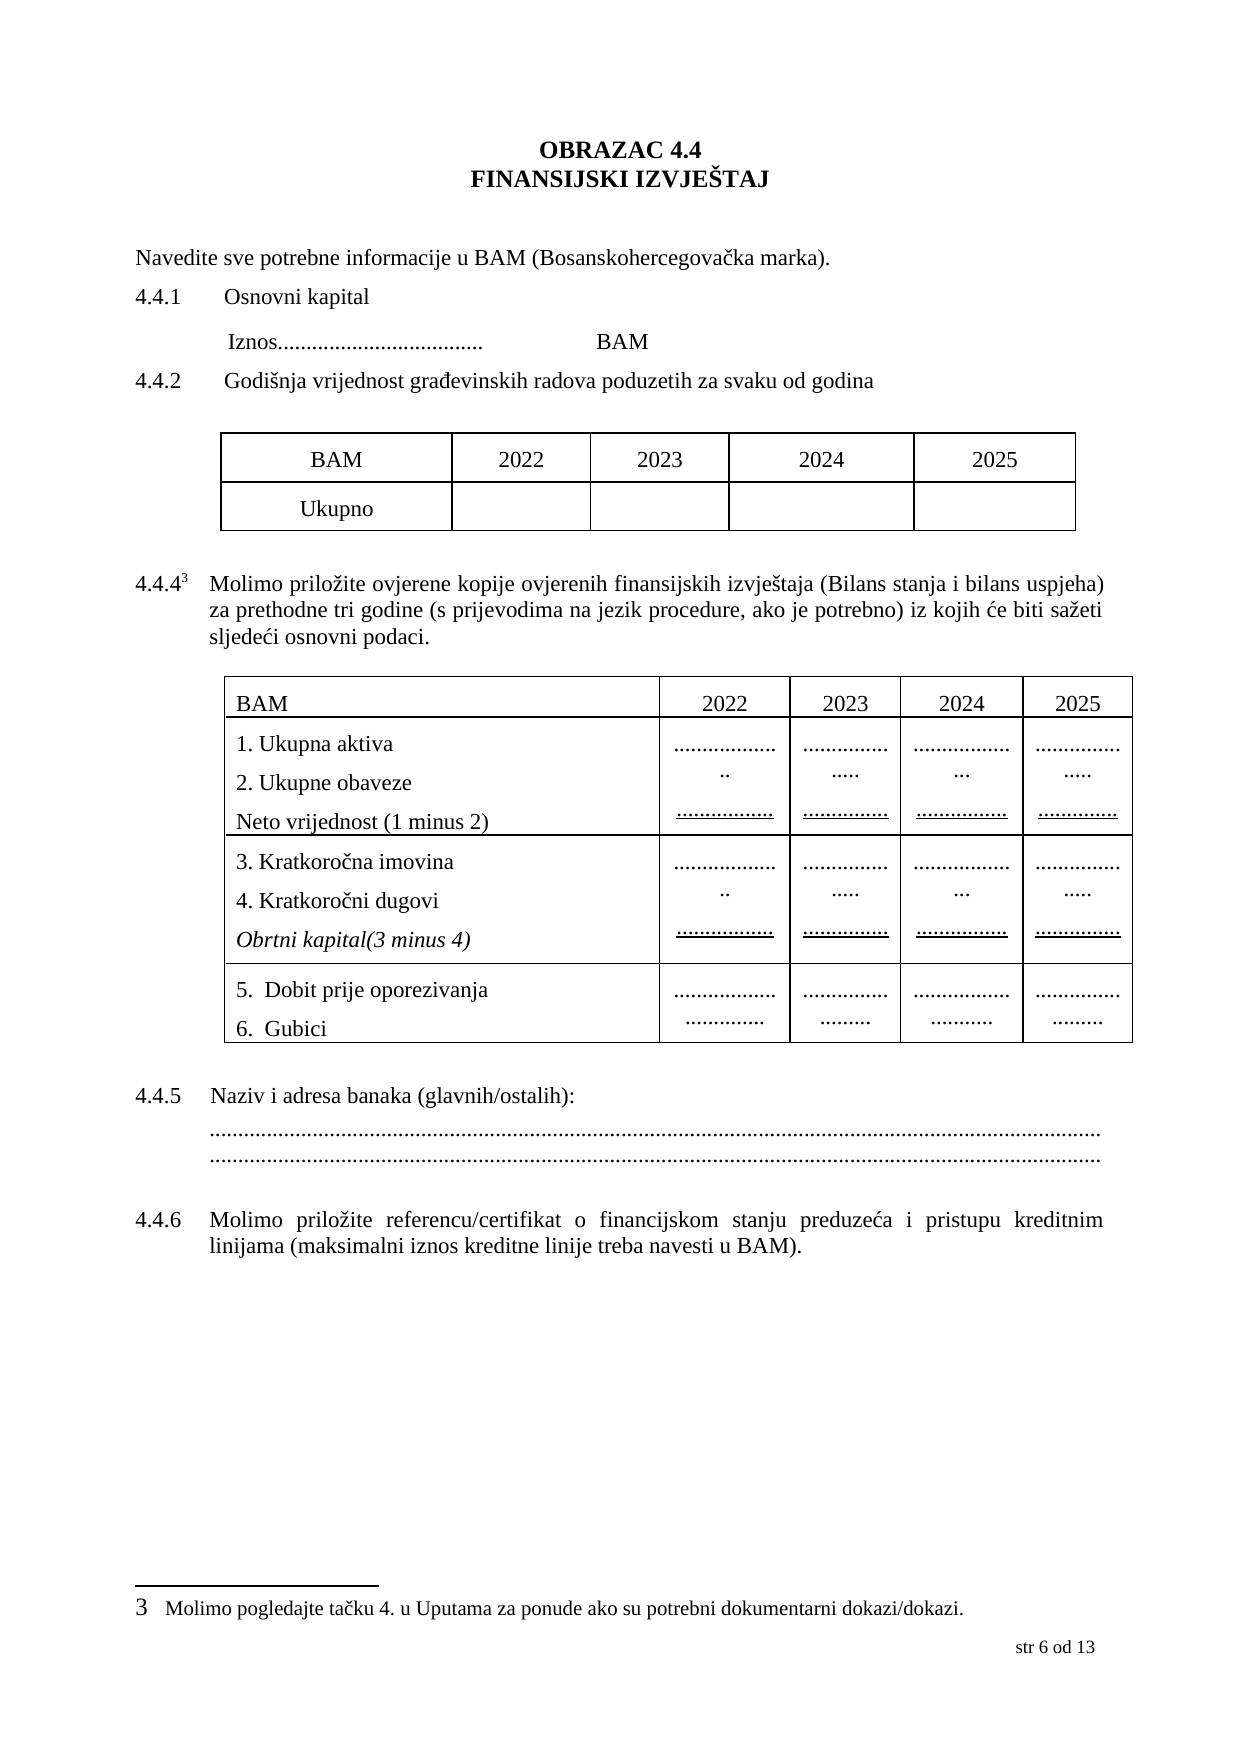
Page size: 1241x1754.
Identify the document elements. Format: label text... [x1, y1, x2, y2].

table_header Iznos.................................... [216, 322, 585, 354]
text 4.4.1 Osnovni kapital [135, 283, 1105, 309]
table_cell 3. Kratkoročna imovina 4. Kratkoročni dugovi Obrtni kapital(3 minus 4) [225, 835, 659, 962]
table_cell .................... ................ [901, 836, 1022, 962]
table_cell ................................ [660, 964, 789, 1042]
table_cell .................... ............... [1024, 836, 1132, 962]
table_cell .................... ............... [791, 718, 900, 834]
table_cell [591, 483, 728, 530]
text 4.4.2 Godišnja vrijednost građevinskih radova poduzetih za svaku od godina [135, 367, 1105, 393]
table_cell [915, 483, 1075, 530]
text ........................................................................................................................................................................................................................................................................................................................ [209, 1115, 1105, 1167]
table_header 2025 [915, 434, 1075, 481]
table_cell .................... ................. [660, 718, 789, 834]
table_header 2024 [901, 677, 1022, 716]
table_header BAM [222, 434, 451, 481]
table_cell [453, 483, 590, 530]
text 4.4.6 Molimo priložite referencu/certifikat o financijskom stanju preduzeća i pristupu kreditnim linijama (maksimalni iznos kreditne linije treba navesti u BAM). [135, 1206, 1105, 1259]
table_cell Ukupno [222, 483, 451, 530]
table_header 2022 [453, 434, 590, 481]
table_header 2023 [791, 677, 900, 716]
table_cell [730, 483, 913, 530]
table_header 2025 [1024, 677, 1132, 716]
table_header 2024 [730, 434, 913, 481]
table_header BAM [585, 322, 792, 354]
table_cell ........................ [1024, 964, 1132, 1042]
table_cell .................... ................. [660, 836, 789, 962]
table_cell 1. Ukupna aktiva 2. Ukupne obaveze Neto vrijednost (1 minus 2) [225, 717, 659, 834]
table_cell 5. Dobit prije oporezivanja 6. Gubici [225, 964, 659, 1042]
table_header BAM [225, 677, 659, 716]
table_header 2022 [660, 677, 789, 716]
table_cell ........................ [791, 964, 900, 1042]
table_header 2023 [591, 434, 728, 481]
text 4.4.5 Naziv i adresa banaka (glavnih/ostalih): [135, 1082, 1105, 1108]
table_cell .................... ................ [901, 718, 1022, 834]
text 4.4.4 Molimo priložite ovjerene kopije ovjerenih finansijskih izvještaja (Bilans stanja i bilans uspjeha) za prethodne tri godine (s prijevodima na jezik procedure, ako je potrebno) iz kojih će biti sažeti sljedeći osnovni podaci. [135, 570, 1105, 649]
text OBRAZAC 4.4 FINANSIJSKI IZVJEŠTAJ [135, 135, 1105, 193]
table_cell ............................ [901, 964, 1022, 1042]
table_cell .................... .............. [1024, 718, 1132, 834]
table_cell .................... ............... [791, 836, 900, 962]
text Navedite sve potrebne informacije u BAM (Bosanskohercegovačka marka). [135, 244, 1105, 270]
